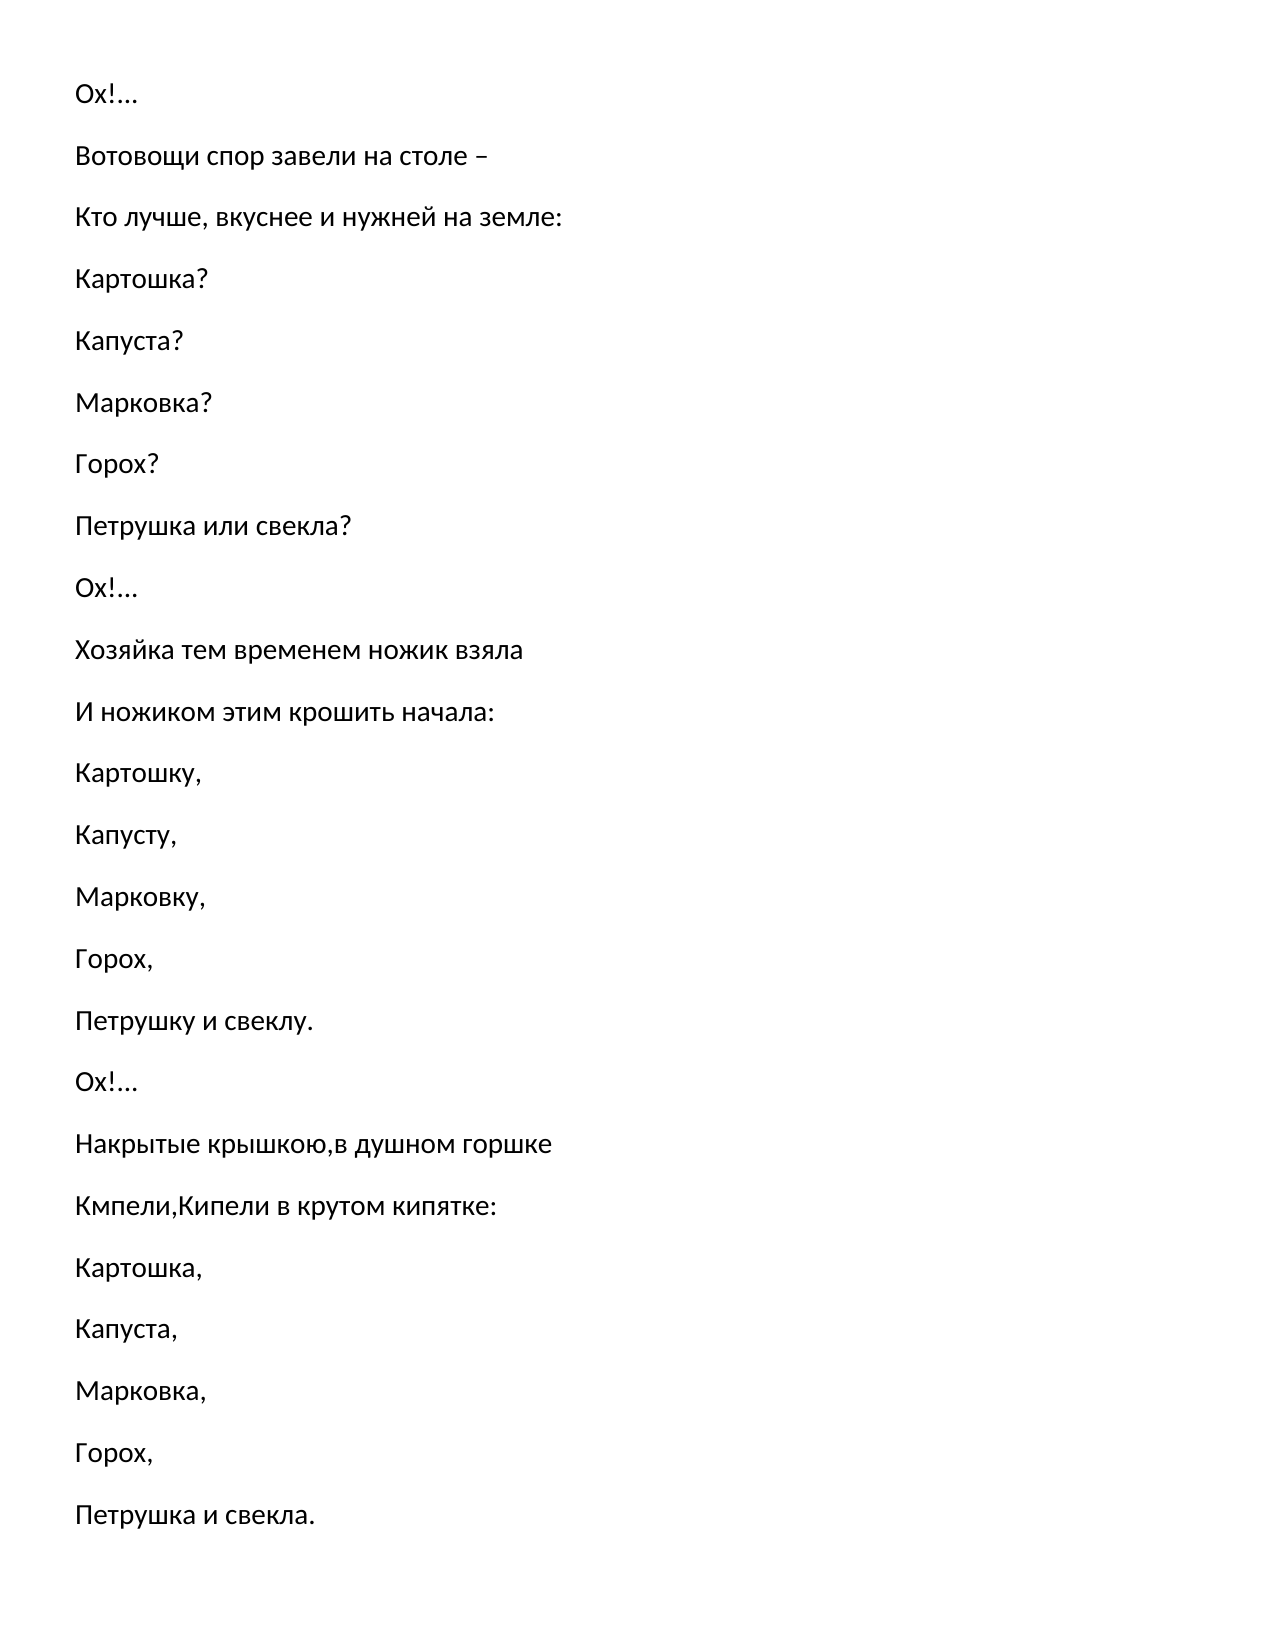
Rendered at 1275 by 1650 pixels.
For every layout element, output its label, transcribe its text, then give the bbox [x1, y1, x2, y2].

text Капуста? [75, 322, 1247, 358]
text Марковку, [75, 878, 1247, 914]
text Горох, [75, 1434, 1247, 1469]
text Ох!... [75, 1063, 1247, 1099]
text Марковка, [75, 1372, 1247, 1408]
text Ох!... [75, 75, 1247, 111]
text Накрытые крышкою,в душном горшке [75, 1125, 1247, 1161]
text Капусту, [75, 816, 1247, 852]
text Кмпели,Кипели в крутом кипятке: [75, 1187, 1247, 1222]
text Петрушку и свеклу. [75, 1002, 1247, 1037]
text Картошка? [75, 260, 1247, 296]
text Марковка? [75, 384, 1247, 419]
text Горох? [75, 446, 1247, 481]
text Петрушка или свекла? [75, 507, 1247, 543]
text Вотовощи спор завели на столе – [75, 137, 1247, 172]
text Петрушка и свекла. [75, 1496, 1247, 1531]
text Картошка, [75, 1249, 1247, 1284]
text Хозяйка тем временем ножик взяла [75, 631, 1247, 667]
text И ножиком этим крошить начала: [75, 693, 1247, 728]
text Картошку, [75, 754, 1247, 790]
text Кто лучше, вкуснее и нужней на земле: [75, 198, 1247, 234]
text Горох, [75, 940, 1247, 975]
text Капуста, [75, 1310, 1247, 1346]
text Ох!... [75, 569, 1247, 605]
